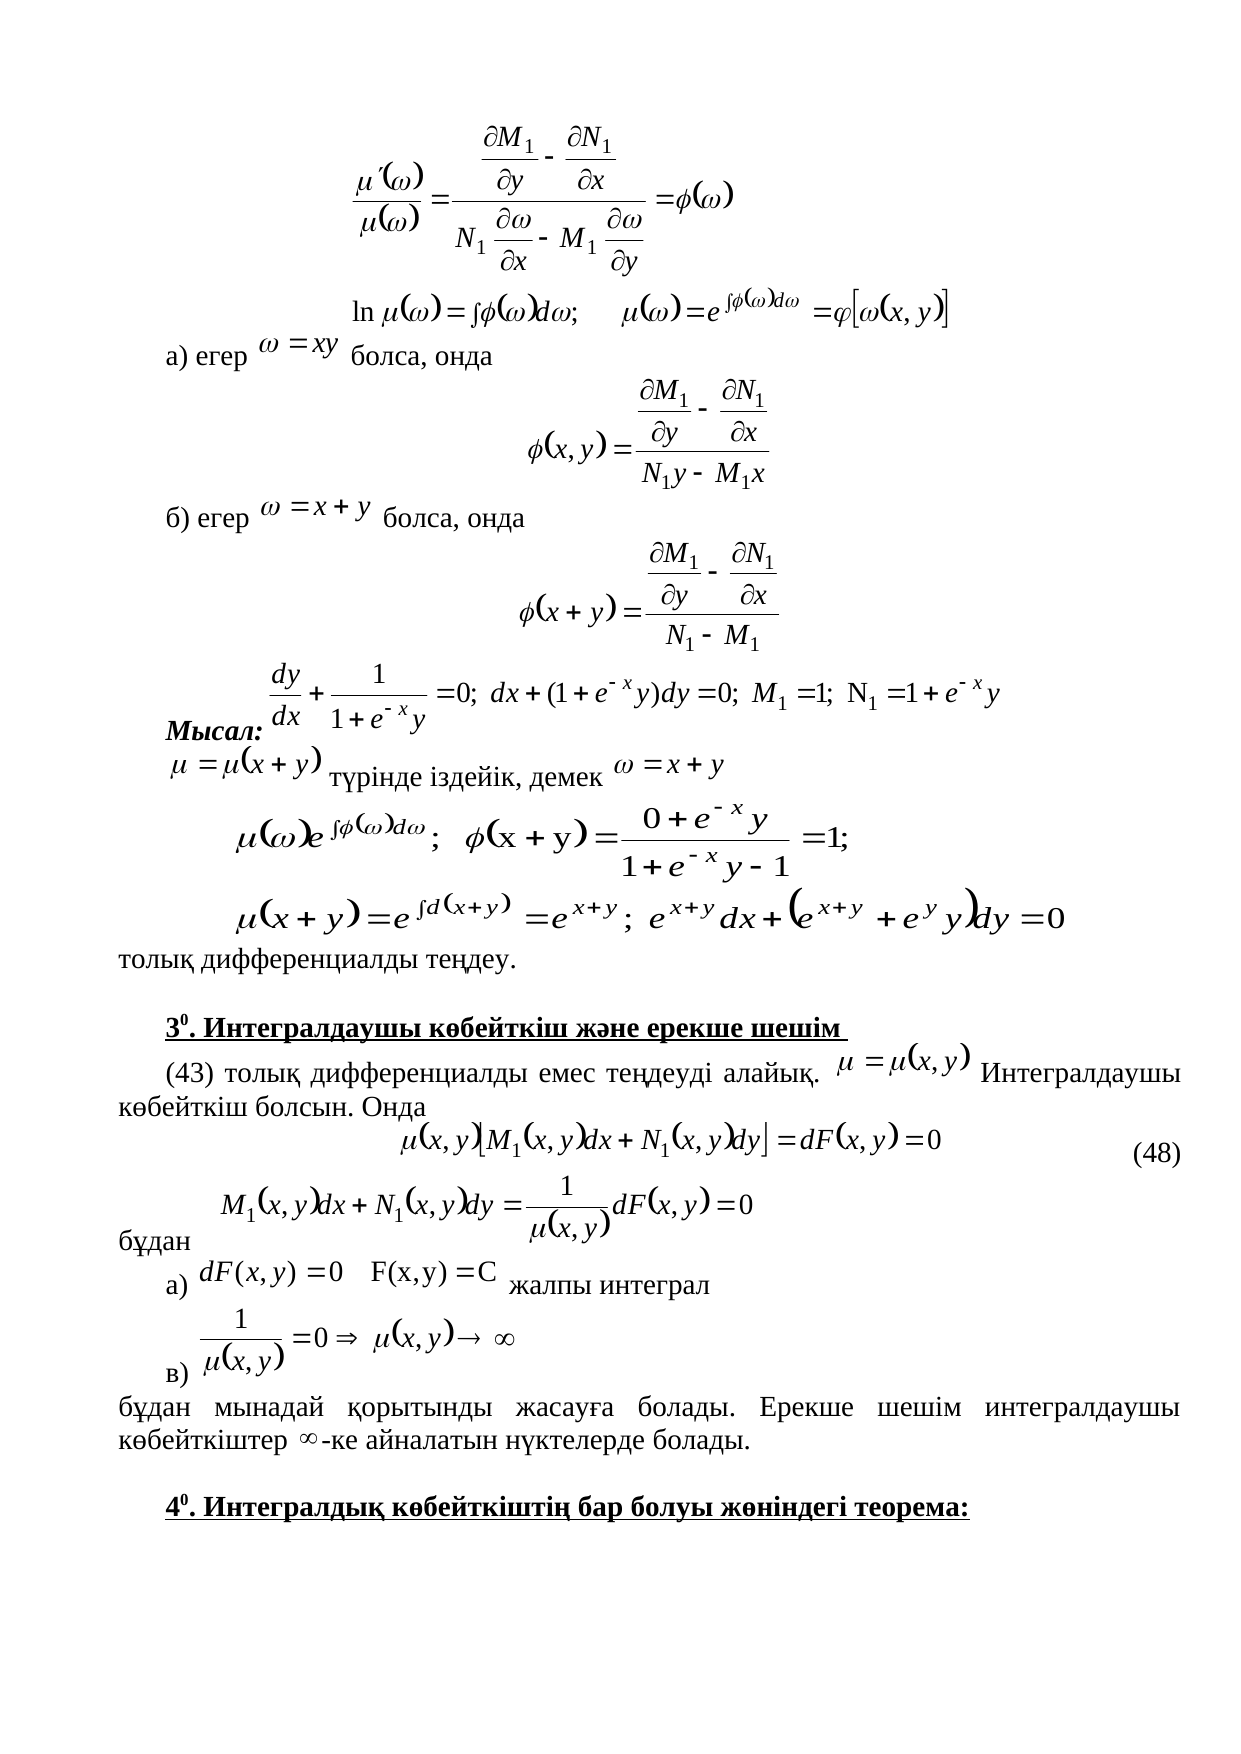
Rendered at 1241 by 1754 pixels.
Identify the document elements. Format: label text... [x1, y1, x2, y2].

text түрінде іздейік, демек [118, 746, 1181, 792]
text (48) [118, 1123, 1181, 1168]
text а) егер болса, онда [118, 333, 1181, 371]
text Мысал: [118, 657, 1181, 746]
text (43) толық дифференциалды емес теңдеуді алайық. Интегралдаушы көбейткіш болсын. Онда [118, 1043, 1181, 1123]
text 30. Интегралдаушы көбейткіш және ерекше шешім [118, 1010, 1181, 1043]
text а) жалпы интеграл [118, 1257, 1181, 1301]
text б) егер болса, онда [118, 494, 1181, 534]
text бұдан [118, 1168, 1181, 1257]
text бұдан мынадай қорытынды жасауға болады. Ерекше шешім интегралдаушы көбейткіштер -ке айналатын нүктелерде болады. [118, 1389, 1181, 1456]
text толық дифференциалды теңдеу. [118, 941, 1181, 974]
text 40. Интегралдық көбейткіштің бар болуы жөніндегі теорема: [118, 1489, 1181, 1523]
text в) [118, 1301, 1181, 1389]
